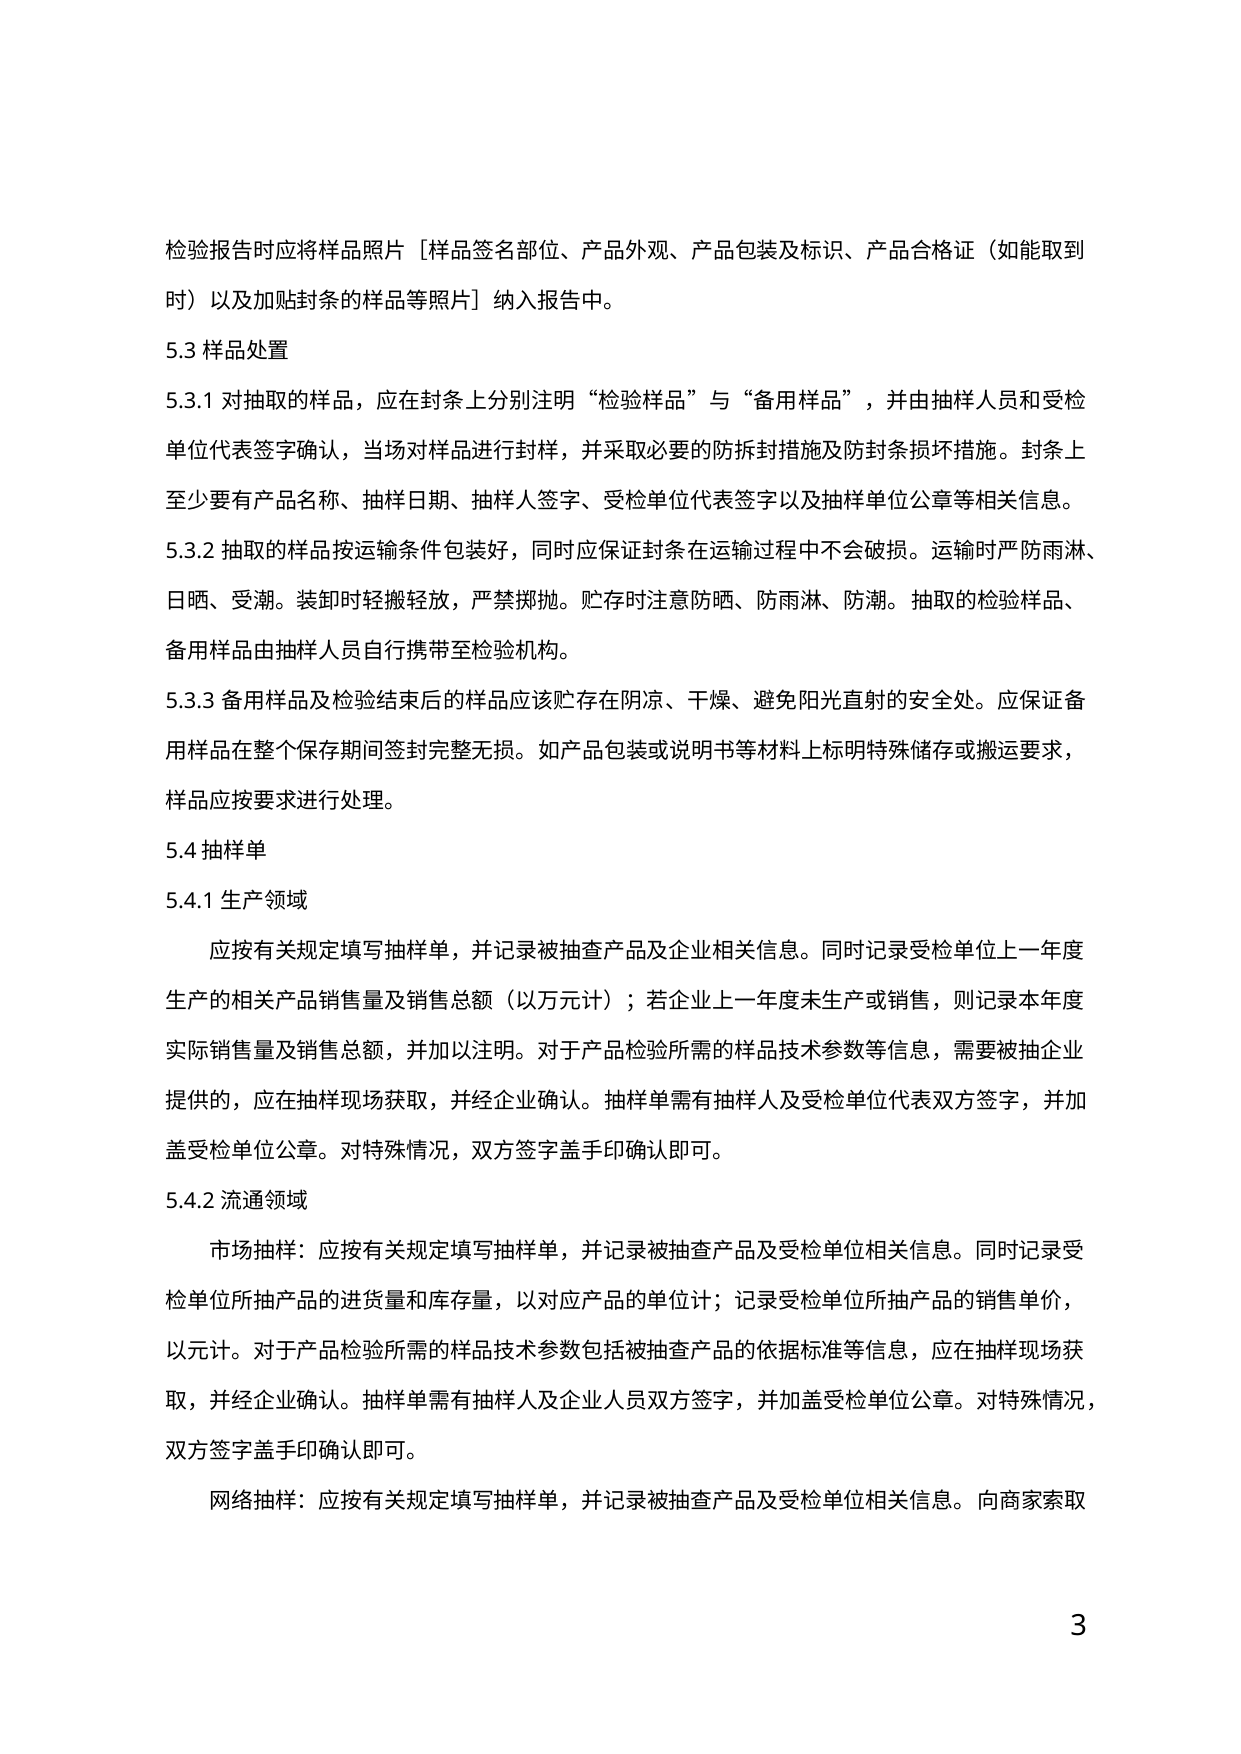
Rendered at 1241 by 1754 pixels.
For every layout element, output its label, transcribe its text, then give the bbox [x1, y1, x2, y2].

text 5.4.2 流通领域 [165, 1168, 1087, 1218]
text 市场抽样：应按有关规定填写抽样单，并记录被抽查产品及受检单位相关信息。同时记录受检单位所抽产品的进货量和库存量，以对应产品的单位计；记录受检单位所抽产品的销售单价，以元计。对于产品检验所需的样品技术参数包括被抽查产品的依据标准等信息，应在抽样现场获取，并经企业确认。抽样单需有抽样人及企业人员双方签字，并加盖受检单位公章。对特殊情况，双方签字盖手印确认即可。 [165, 1218, 1087, 1468]
text 5.3.2 抽取的样品按运输条件包装好，同时应保证封条在运输过程中不会破损。运输时严防雨淋、日晒、受潮。装卸时轻搬轻放，严禁掷抛。贮存时注意防晒、防雨淋、防潮。抽取的检验样品、备用样品由抽样人员自行携带至检验机构。 [165, 518, 1087, 668]
text 5.3.3 备用样品及检验结束后的样品应该贮存在阴凉、干燥、避免阳光直射的安全处。应保证备用样品在整个保存期间签封完整无损。如产品包装或说明书等材料上标明特殊储存或搬运要求，样品应按要求进行处理。 [165, 668, 1087, 818]
text 应按有关规定填写抽样单，并记录被抽查产品及企业相关信息。同时记录受检单位上一年度生产的相关产品销售量及销售总额（以万元计）；若企业上一年度未生产或销售，则记录本年度实际销售量及销售总额，并加以注明。对于产品检验所需的样品技术参数等信息，需要被抽企业提供的，应在抽样现场获取，并经企业确认。抽样单需有抽样人及受检单位代表双方签字，并加盖受检单位公章。对特殊情况，双方签字盖手印确认即可。 [165, 918, 1087, 1168]
text 5.4 抽样单 [165, 818, 1087, 868]
text 5.3 样品处置 [165, 318, 1087, 368]
text 5.4.1 生产领域 [165, 868, 1087, 918]
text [165, 1468, 1087, 1518]
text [165, 218, 1087, 318]
text 5.3.1 对抽取的样品，应在封条上分别注明“检验样品”与“备用样品”，并由抽样人员和受检单位代表签字确认，当场对样品进行封样，并采取必要的防拆封措施及防封条损坏措施。封条上至少要有产品名称、抽样日期、抽样人签字、受检单位代表签字以及抽样单位公章等相关信息。 [165, 368, 1087, 518]
